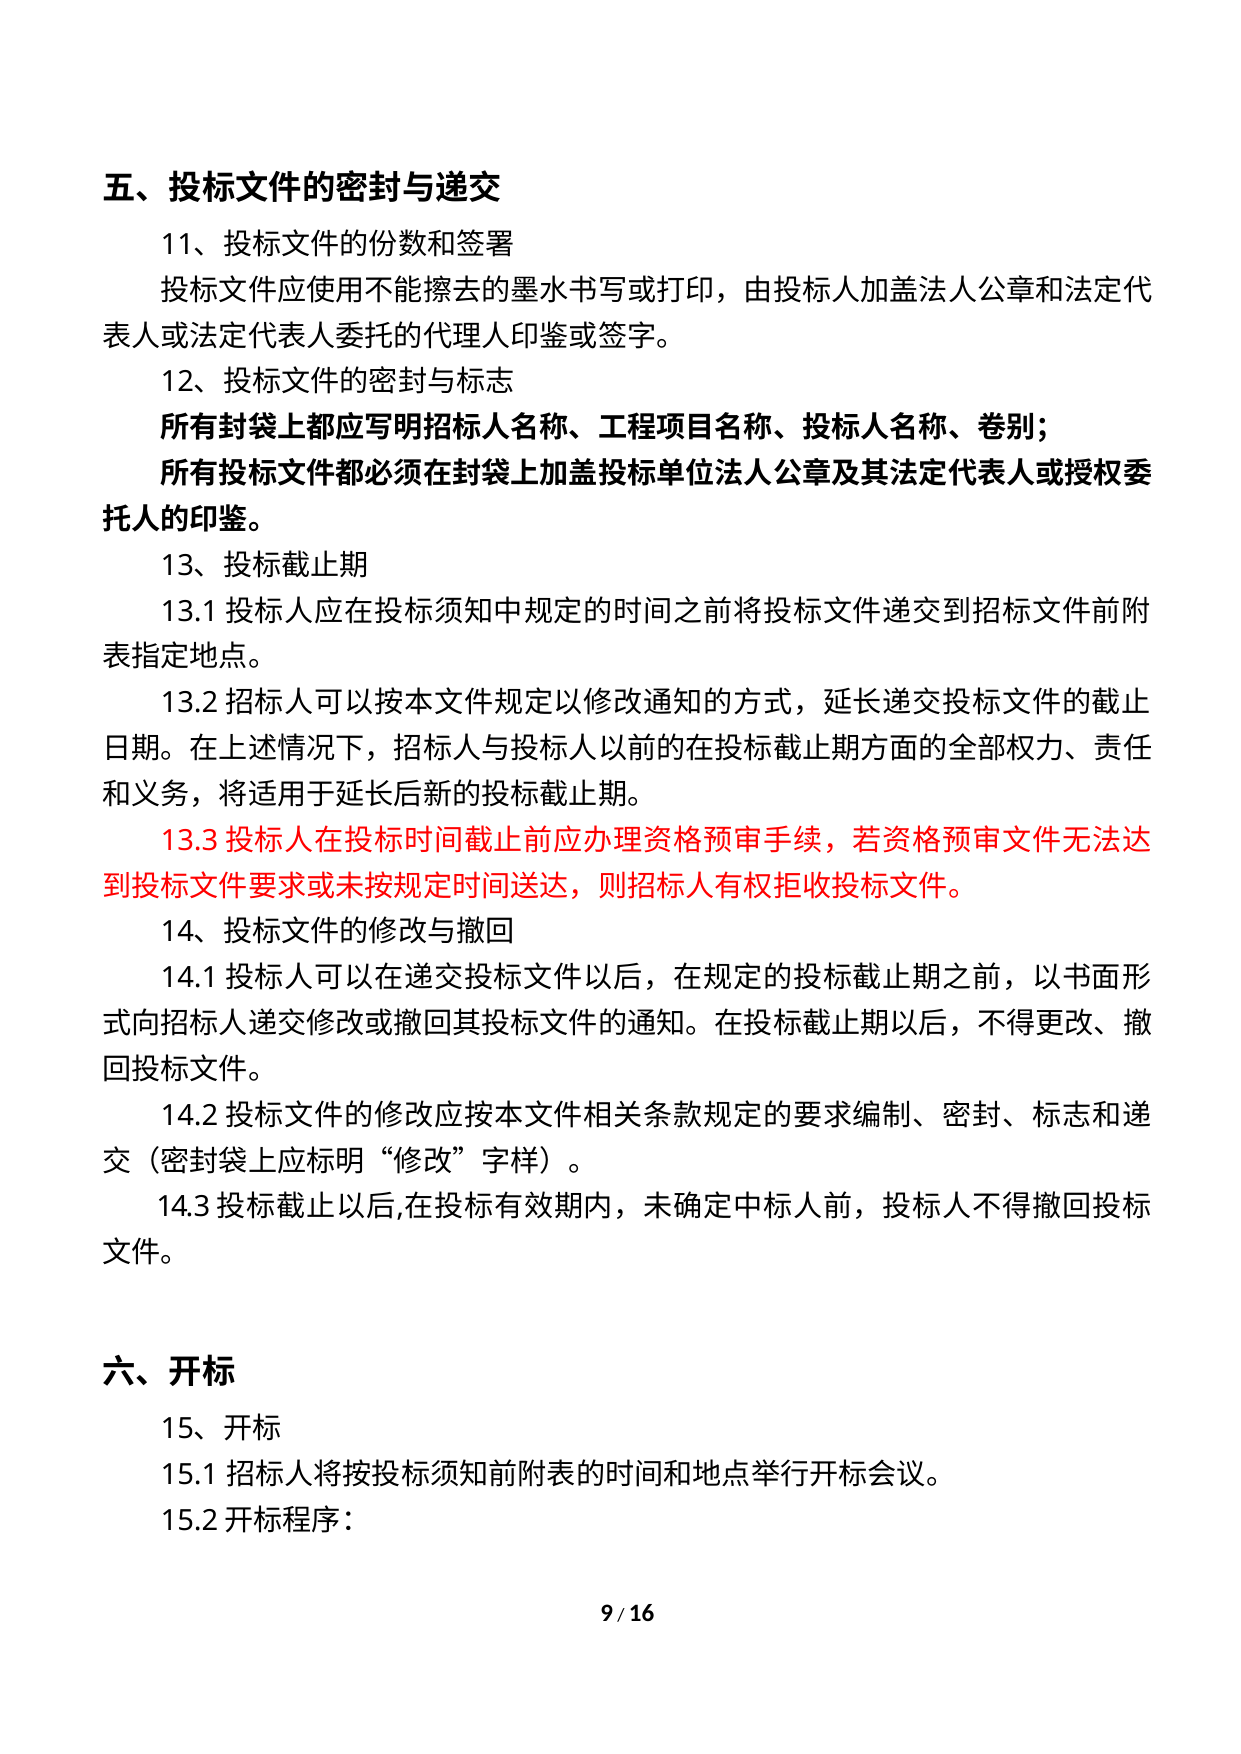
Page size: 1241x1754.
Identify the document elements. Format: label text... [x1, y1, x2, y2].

text 12、投标文件的密封与标志 [102, 355, 1152, 401]
text 13.2招标人可以按本文件规定以修改通知的方式，延长递交投标文件的截止日期。在上述情况下，招标人与投标人以前的在投标截止期方面的全部权力、责任和义务，将适用于延长后新的投标截止期。 [102, 676, 1152, 725]
text 投标文件应使用不能擦去的墨水书写或打印，由投标人加盖法人公章和法定代表人或法定代表人委托的代理人印鉴或签字。 [102, 263, 1152, 355]
text 14.1投标人可以在递交投标文件以后，在规定的投标截止期之前，以书面形式向招标人递交修改或撤回其投标文件的通知。在投标截止期以后，不得更改、撤回投标文件。 [102, 1042, 1152, 1088]
text 六、开标 [102, 1337, 1152, 1402]
text 15.1 招标人将按投标须知前附表的时间和地点举行开标会议。 [102, 1448, 1152, 1493]
text 13.1投标人应在投标须知中规定的时间之前将投标文件递交到招标文件前附表指定地点。 [102, 584, 1152, 676]
text 14.1投标人可以在递交投标文件以后，在规定的投标截止期之前，以书面形式向招标人递交修改或撤回其投标文件的通知。在投标截止期以后，不得更改、撤回投标文件。 [102, 951, 1152, 1000]
text 13.3投标人在投标时间截止前应办理资格预审手续，若资格预审文件无法达到投标文件要求或未按规定时间送达，则招标人有权拒收投标文件。 [102, 813, 1152, 905]
text 所有投标文件都必须在封袋上加盖投标单位法人公章及其法定代表人或授权委托人的印鉴。 [102, 447, 1152, 538]
text 五、投标文件的密封与递交 [102, 153, 1152, 218]
text 14.3投标截止以后,在投标有效期内，未确定中标人前，投标人不得撤回投标文件。 [102, 1180, 1152, 1272]
text 15、开标 [102, 1402, 1152, 1448]
text 所有封袋上都应写明招标人名称、工程项目名称、投标人名称、卷别； [102, 401, 1152, 447]
text 13、投标截止期 [102, 538, 1152, 584]
text 14、投标文件的修改与撤回 [102, 905, 1152, 951]
text 15.2开标程序： [102, 1493, 1152, 1539]
text 11、投标文件的份数和签署 [102, 218, 1152, 263]
text 13.2招标人可以按本文件规定以修改通知的方式，延长递交投标文件的截止日期。在上述情况下，招标人与投标人以前的在投标截止期方面的全部权力、责任和义务，将适用于延长后新的投标截止期。 [102, 767, 1152, 813]
text 14.2投标文件的修改应按本文件相关条款规定的要求编制、密封、标志和递交（密封袋上应标明“修改”字样）。 [102, 1088, 1152, 1180]
